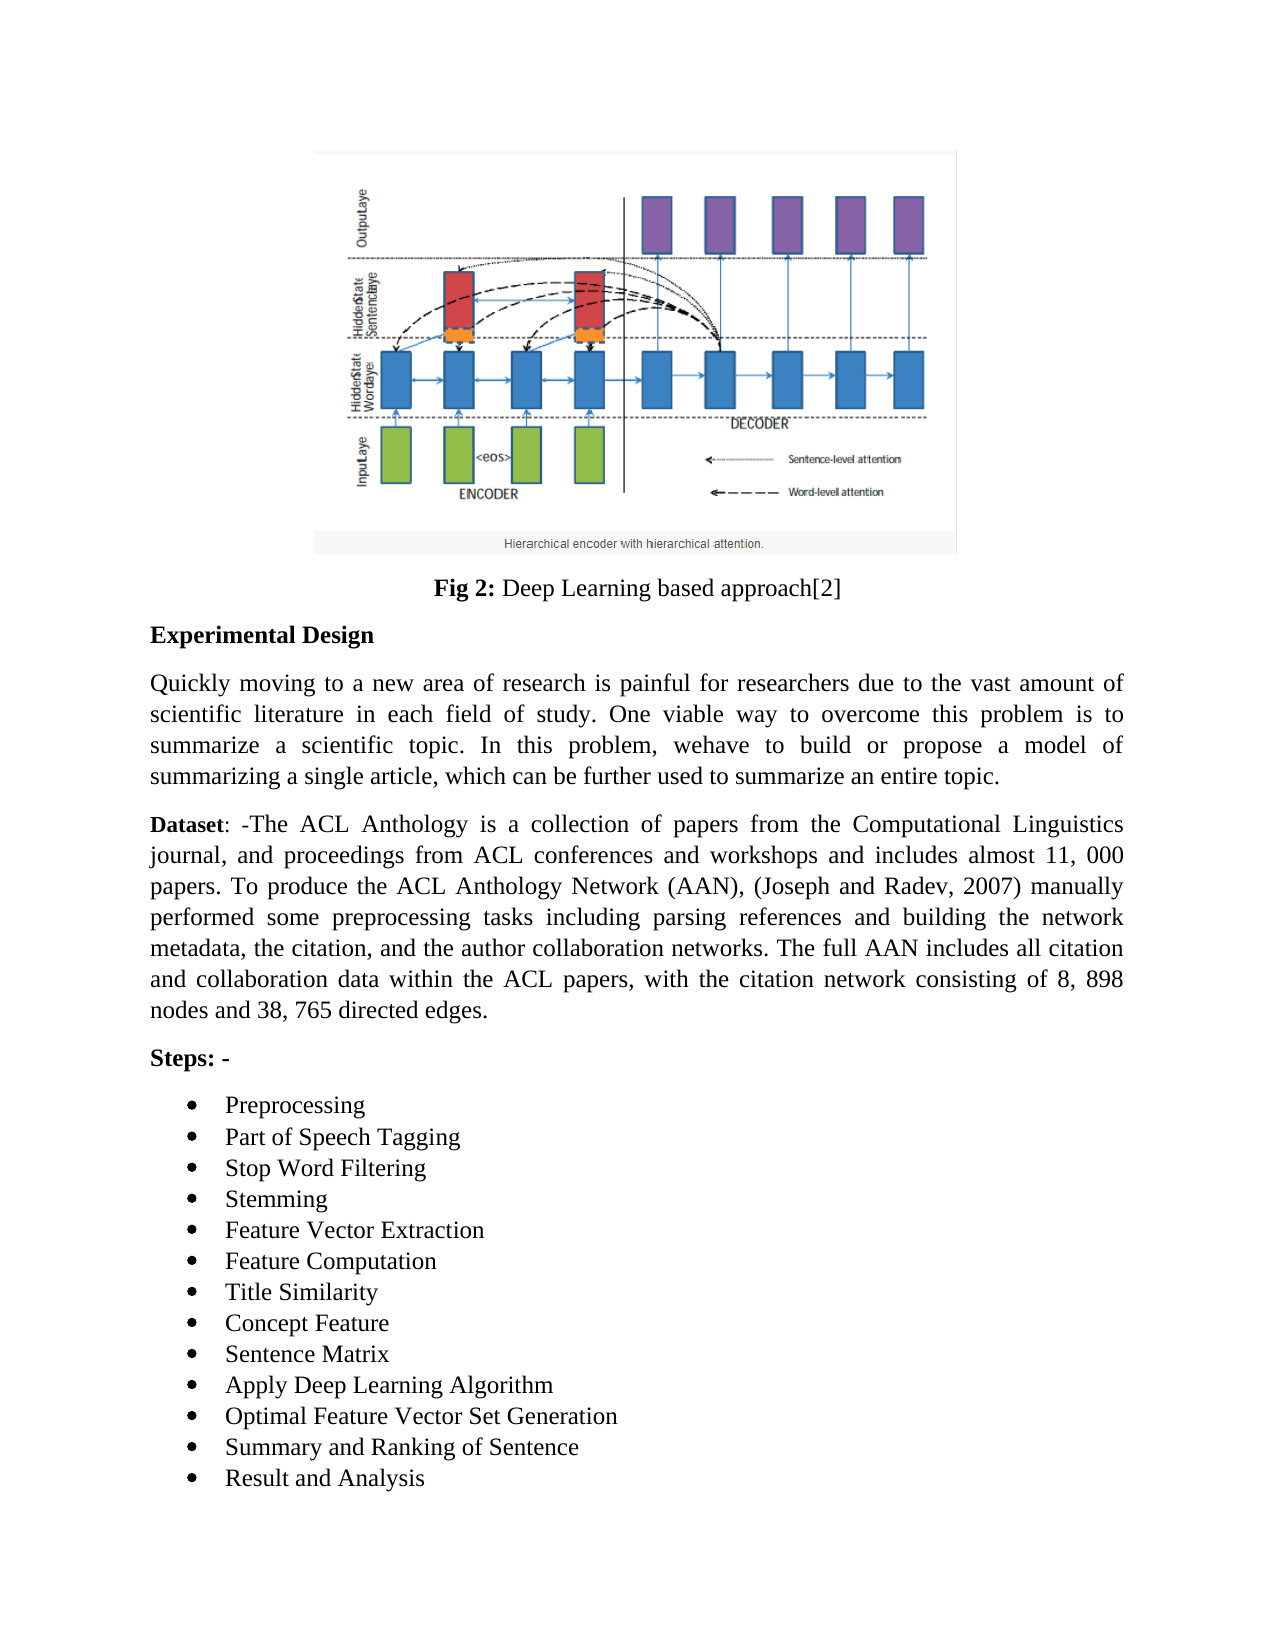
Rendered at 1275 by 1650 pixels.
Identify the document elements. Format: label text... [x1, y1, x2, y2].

list Summary and Ranking of Sentence [187, 1432, 1125, 1461]
list Optimal Feature Vector Set Generation [187, 1401, 1125, 1430]
list Feature Computation [187, 1246, 1125, 1274]
list Feature Vector Extraction [187, 1215, 1125, 1243]
picture [314, 150, 961, 554]
text Steps: - [150, 1043, 1125, 1072]
list Part of Speech Tagging [187, 1122, 1125, 1150]
list Stop Word Filtering [187, 1153, 1125, 1181]
list Concept Feature [187, 1308, 1125, 1337]
list Apply Deep Learning Algorithm [187, 1370, 1125, 1399]
text Dataset: -The ACL Anthology is a collection of papers from the Computational Linguistics journal, and proceedings from ACL conferences and workshops and includes almost 11, 000 papers. To produce the ACL Anthology Network (AAN), (Joseph and Radev, 2007) manually performed some preprocessing tasks including parsing references and building the network metadata, the citation, and the author collaboration networks. The full AAN includes all citation and collaboration data within the ACL papers, with the citation network consisting of 8, 898 nodes and 38, 765 directed edges. [150, 809, 1125, 1024]
list Stemming [187, 1184, 1125, 1212]
list Result and Analysis [187, 1463, 1125, 1492]
list Preprocessing [187, 1091, 1125, 1119]
list Title Similarity [187, 1277, 1125, 1306]
text Quickly moving to a new area of research is painful for researchers due to the vast amount of scientific literature in each field of study. One viable way to overcome this problem is to summarize a scientific topic. In this problem, wehave to build or propose a model of summarizing a single article, which can be further used to summarize an entire topic. [150, 668, 1125, 790]
text Experimental Design [150, 620, 1125, 649]
list Sentence Matrix [187, 1339, 1125, 1368]
text Fig 2: Deep Learning based approach[2] [150, 573, 1125, 601]
